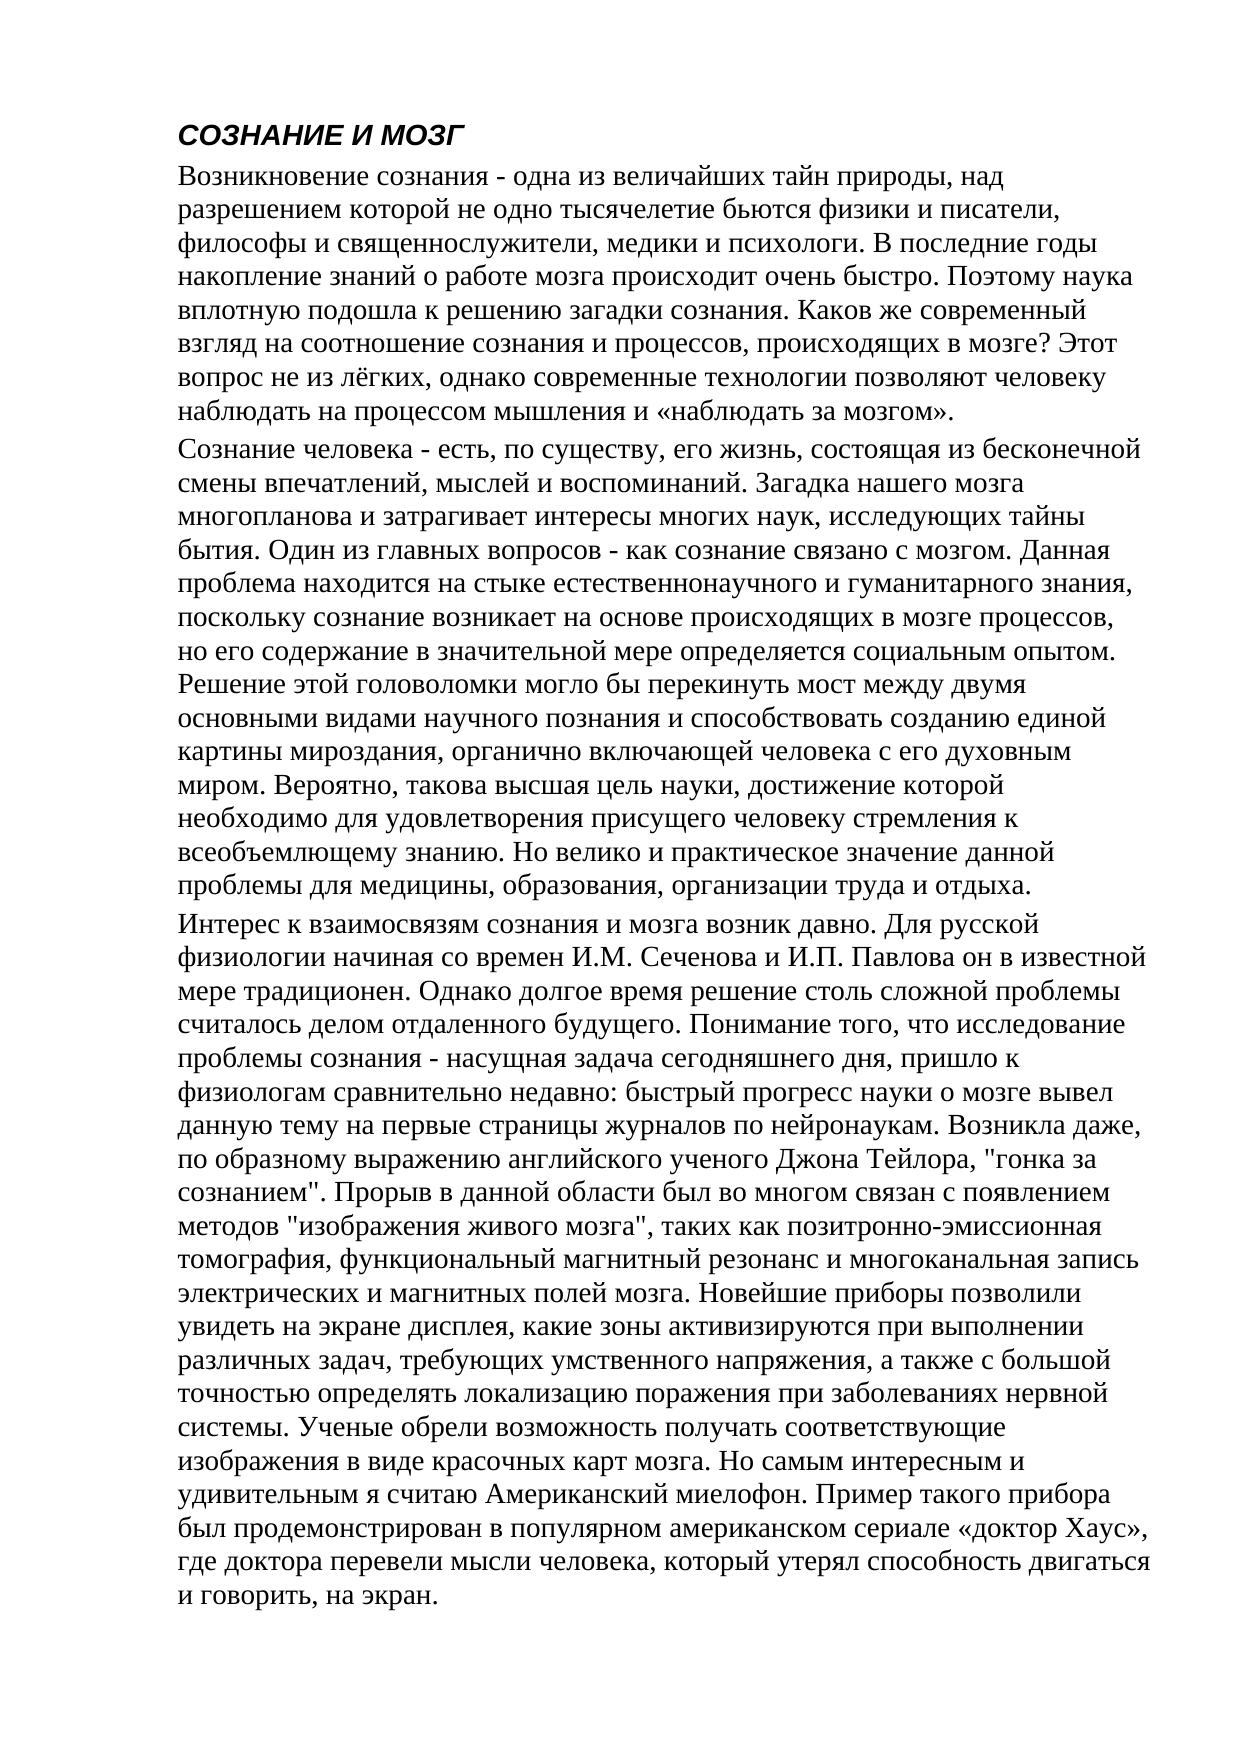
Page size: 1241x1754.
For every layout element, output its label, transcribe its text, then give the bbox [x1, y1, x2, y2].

text Интерес к взаимосвязям сознания и мозга возник давно. Для русской физиологии начиная со времен И.М. Сеченова и И.П. Павлова он в известной мере традиционен. Однако долгое время решение столь сложной проблемы считалось делом отдаленного будущего. Понимание того, что исследование проблемы сознания - насущная задача сегодняшнего дня, пришло к физиологам сравнительно недавно: быстрый прогресс науки о мозге вывел данную тему на первые страницы журналов по нейронаукам. Возникла даже, по образному выражению английского ученого Джона Тейлора, "гонка за сознанием". Прорыв в данной области был во многом связан с появлением методов "изображения живого мозга", таких как позитронно-эмиссионная томография, функциональный магнитный резонанс и многоканальная запись электрических и магнитных полей мозга. Новейшие приборы позволили увидеть на экране дисплея, какие зоны активизируются при выполнении различных задач, требующих умственного напряжения, а также с большой точностью определять локализацию поражения при заболеваниях нервной системы. Ученые обрели возможность получать соответствующие изображения в виде красочных карт мозга. Но самым интересным и удивительным я считаю Американский миелофон. Пример такого прибора был продемонстрирован в популярном американском сериале «доктор Хаус», где доктора перевели мысли человека, который утерял способность двигаться и говорить, на экран. [177, 906, 1152, 1610]
text Сознание человека - есть, по существу, его жизнь, состоящая из бесконечной смены впечатлений, мыслей и воспоминаний. Загадка нашего мозга многопланова и затрагивает интересы многих наук, исследующих тайны бытия. Один из главных вопросов - как сознание связано с мозгом. Данная проблема находится на стыке естественнонаучного и гуманитарного знания, поскольку сознание возникает на основе происходящих в мозге процессов, но его содержание в значительной мере определяется социальным опытом. Решение этой головоломки могло бы перекинуть мост между двумя основными видами научного познания и способствовать созданию единой картины мироздания, органично включающей человека с его духовным миром. Вероятно, такова высшая цель науки, достижение которой необходимо для удовлетворения присущего человеку стремления к всеобъемлющему знанию. Но велико и практическое значение данной проблемы для медицины, образования, организации труда и отдыха. [177, 431, 1152, 901]
subtitle СОЗНАНИЕ И МОЗГ [177, 118, 1152, 152]
text Возникновение сознания - одна из величайших тайн природы, над разрешением которой не одно тысячелетие бьются физики и писатели, философы и священнослужители, медики и психологи. В последние годы накопление знаний о работе мозга происходит очень быстро. Поэтому наука вплотную подошла к решению загадки сознания. Каков же современный взгляд на соотношение сознания и процессов, происходящих в мозге? Этот вопрос не из лёгких, однако современные технологии позволяют человеку наблюдать на процессом мышления и «наблюдать за мозгом». [177, 158, 1152, 426]
